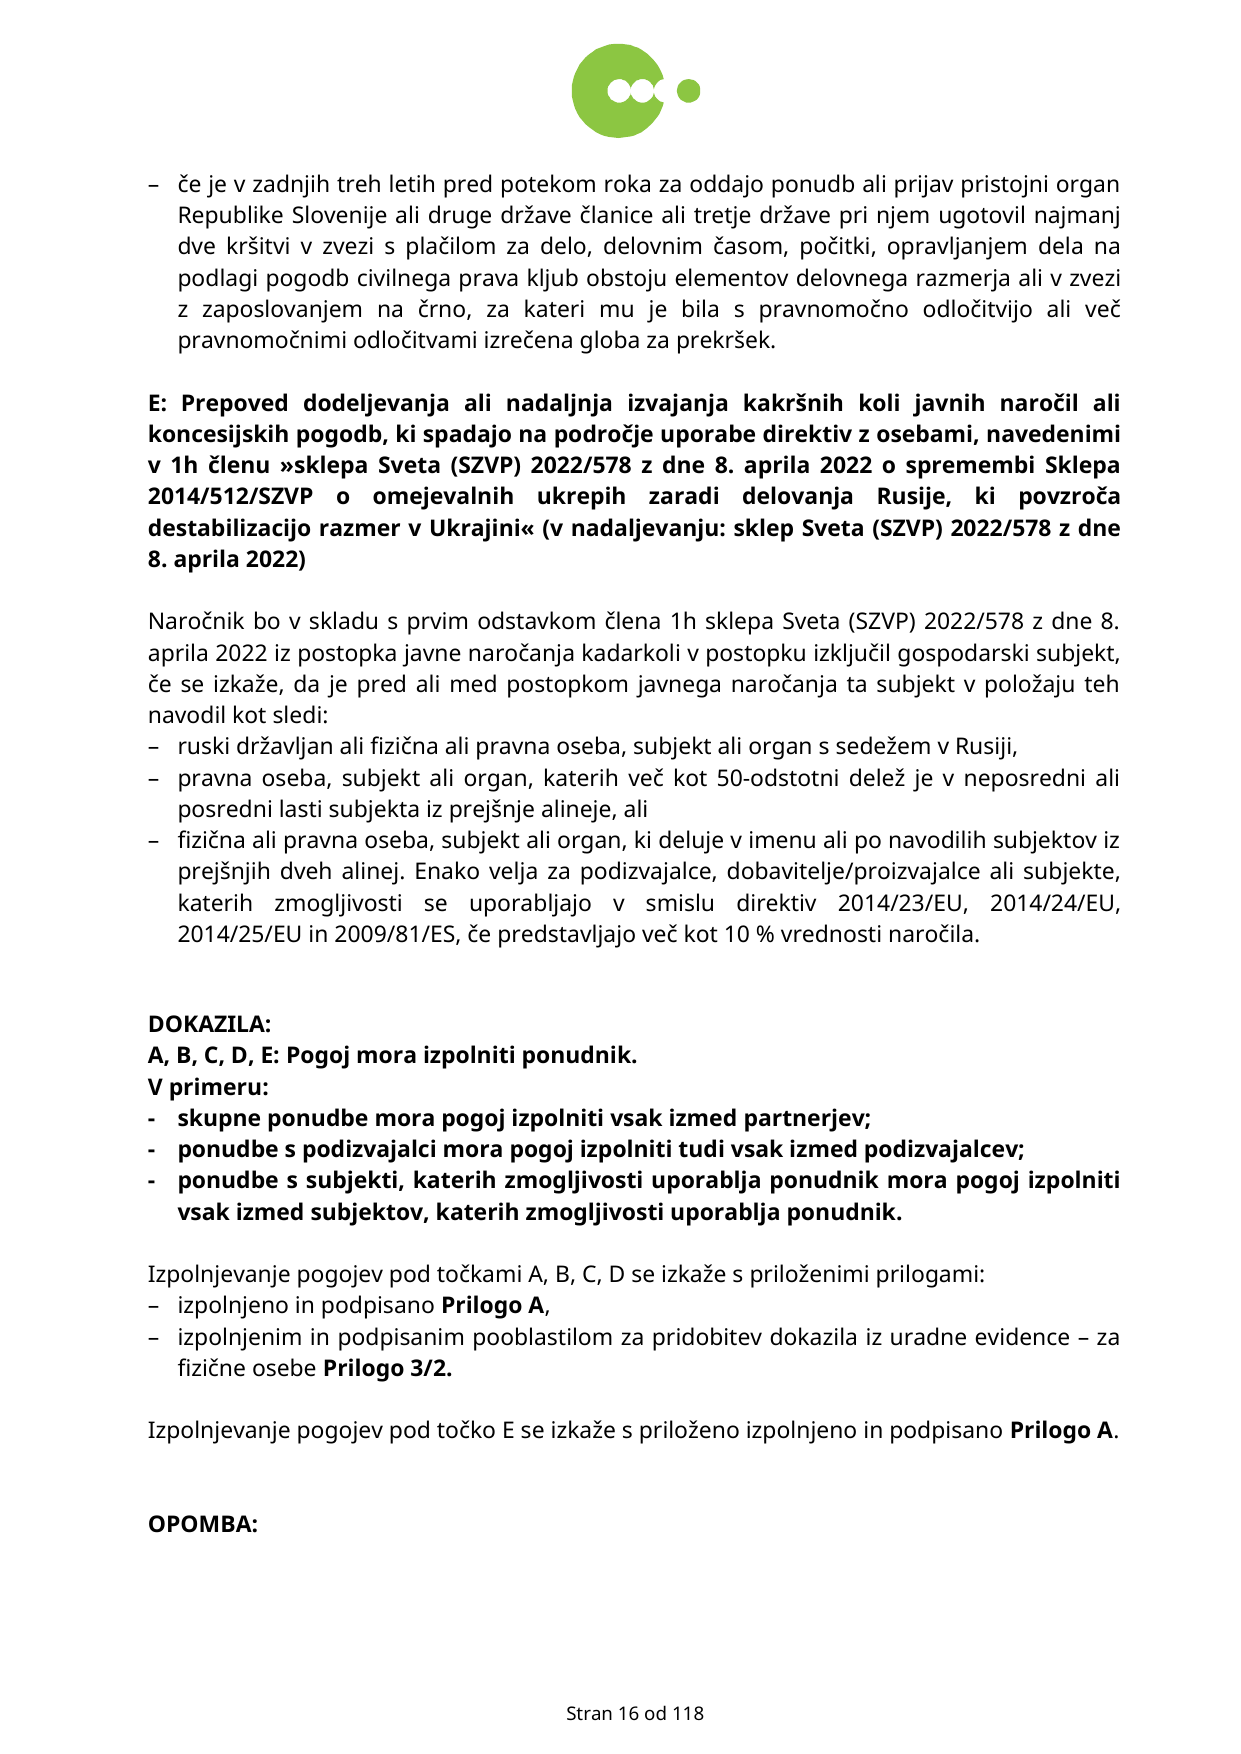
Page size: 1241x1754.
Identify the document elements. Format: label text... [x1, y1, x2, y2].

text E: Prepoved dodeljevanja ali nadaljnja izvajanja kakršnih koli javnih naročil ali koncesijskih pogodb, ki spadajo na področje uporabe direktiv z osebami, navedenimi v 1h členu »sklepa Sveta (SZVP) 2022/578 z dne 8. aprila 2022 o spremembi Sklepa 2014/512/SZVP o omejevalnih ukrepih zaradi delovanja Rusije, ki povzroča destabilizacijo razmer v Ukrajini« (v nadaljevanju: sklep Sveta (SZVP) 2022/578 z dne 8. aprila 2022) [148, 386, 1122, 574]
list izpolnjenim in podpisanim pooblastilom za pridobitev dokazila iz uradne evidence – za fizične osebe Prilogo 3/2. [148, 1321, 1122, 1383]
text DOKAZILA: [148, 1008, 1122, 1039]
text OPOMBA: [148, 1508, 1122, 1539]
list skupne ponudbe mora pogoj izpolniti vsak izmed partnerjev; [148, 1102, 1122, 1133]
text A, B, C, D, E: Pogoj mora izpolniti ponudnik. [148, 1039, 1122, 1071]
list če je v zadnjih treh letih pred potekom roka za oddajo ponudb ali prijav pristojni organ Republike Slovenije ali druge države članice ali tretje države pri njem ugotovil najmanj dve kršitvi v zvezi s plačilom za delo, delovnim časom, počitki, opravljanjem dela na podlagi pogodb civilnega prava kljub obstoju elementov delovnega razmerja ali v zvezi z zaposlovanjem na črno, za kateri mu je bila s pravnomočno odločitvijo ali več pravnomočnimi odločitvami izrečena globa za prekršek. [148, 168, 1122, 355]
text Izpolnjevanje pogojev pod točko E se izkaže s priloženo izpolnjeno in podpisano Prilogo A. [148, 1414, 1122, 1446]
text V primeru: [148, 1071, 1122, 1102]
list ponudbe s podizvajalci mora pogoj izpolniti tudi vsak izmed podizvajalcev; [148, 1133, 1122, 1164]
list ruski državljan ali fizična ali pravna oseba, subjekt ali organ s sedežem v Rusiji, [148, 730, 1122, 761]
list izpolnjeno in podpisano Prilogo A, [148, 1289, 1122, 1321]
list fizična ali pravna oseba, subjekt ali organ, ki deluje v imenu ali po navodilih subjektov iz prejšnjih dveh alinej. Enako velja za podizvajalce, dobavitelje/proizvajalce ali subjekte, katerih zmogljivosti se uporabljajo v smislu direktiv 2014/23/EU, 2014/24/EU, 2014/25/EU in 2009/81/ES, če predstavljajo več kot 10 % vrednosti naročila. [148, 824, 1122, 949]
list pravna oseba, subjekt ali organ, katerih več kot 50-odstotni delež je v neposredni ali posredni lasti subjekta iz prejšnje alineje, ali [148, 761, 1122, 824]
text Naročnik bo v skladu s prvim odstavkom člena 1h sklepa Sveta (SZVP) 2022/578 z dne 8. aprila 2022 iz postopka javne naročanja kadarkoli v postopku izključil gospodarski subjekt, če se izkaže, da je pred ali med postopkom javnega naročanja ta subjekt v položaju teh navodil kot sledi: [148, 605, 1122, 730]
list ponudbe s subjekti, katerih zmogljivosti uporablja ponudnik mora pogoj izpolniti vsak izmed subjektov, katerih zmogljivosti uporablja ponudnik. [148, 1164, 1122, 1227]
text Izpolnjevanje pogojev pod točkami A, B, C, D se izkaže s priloženimi prilogami: [148, 1258, 1122, 1289]
